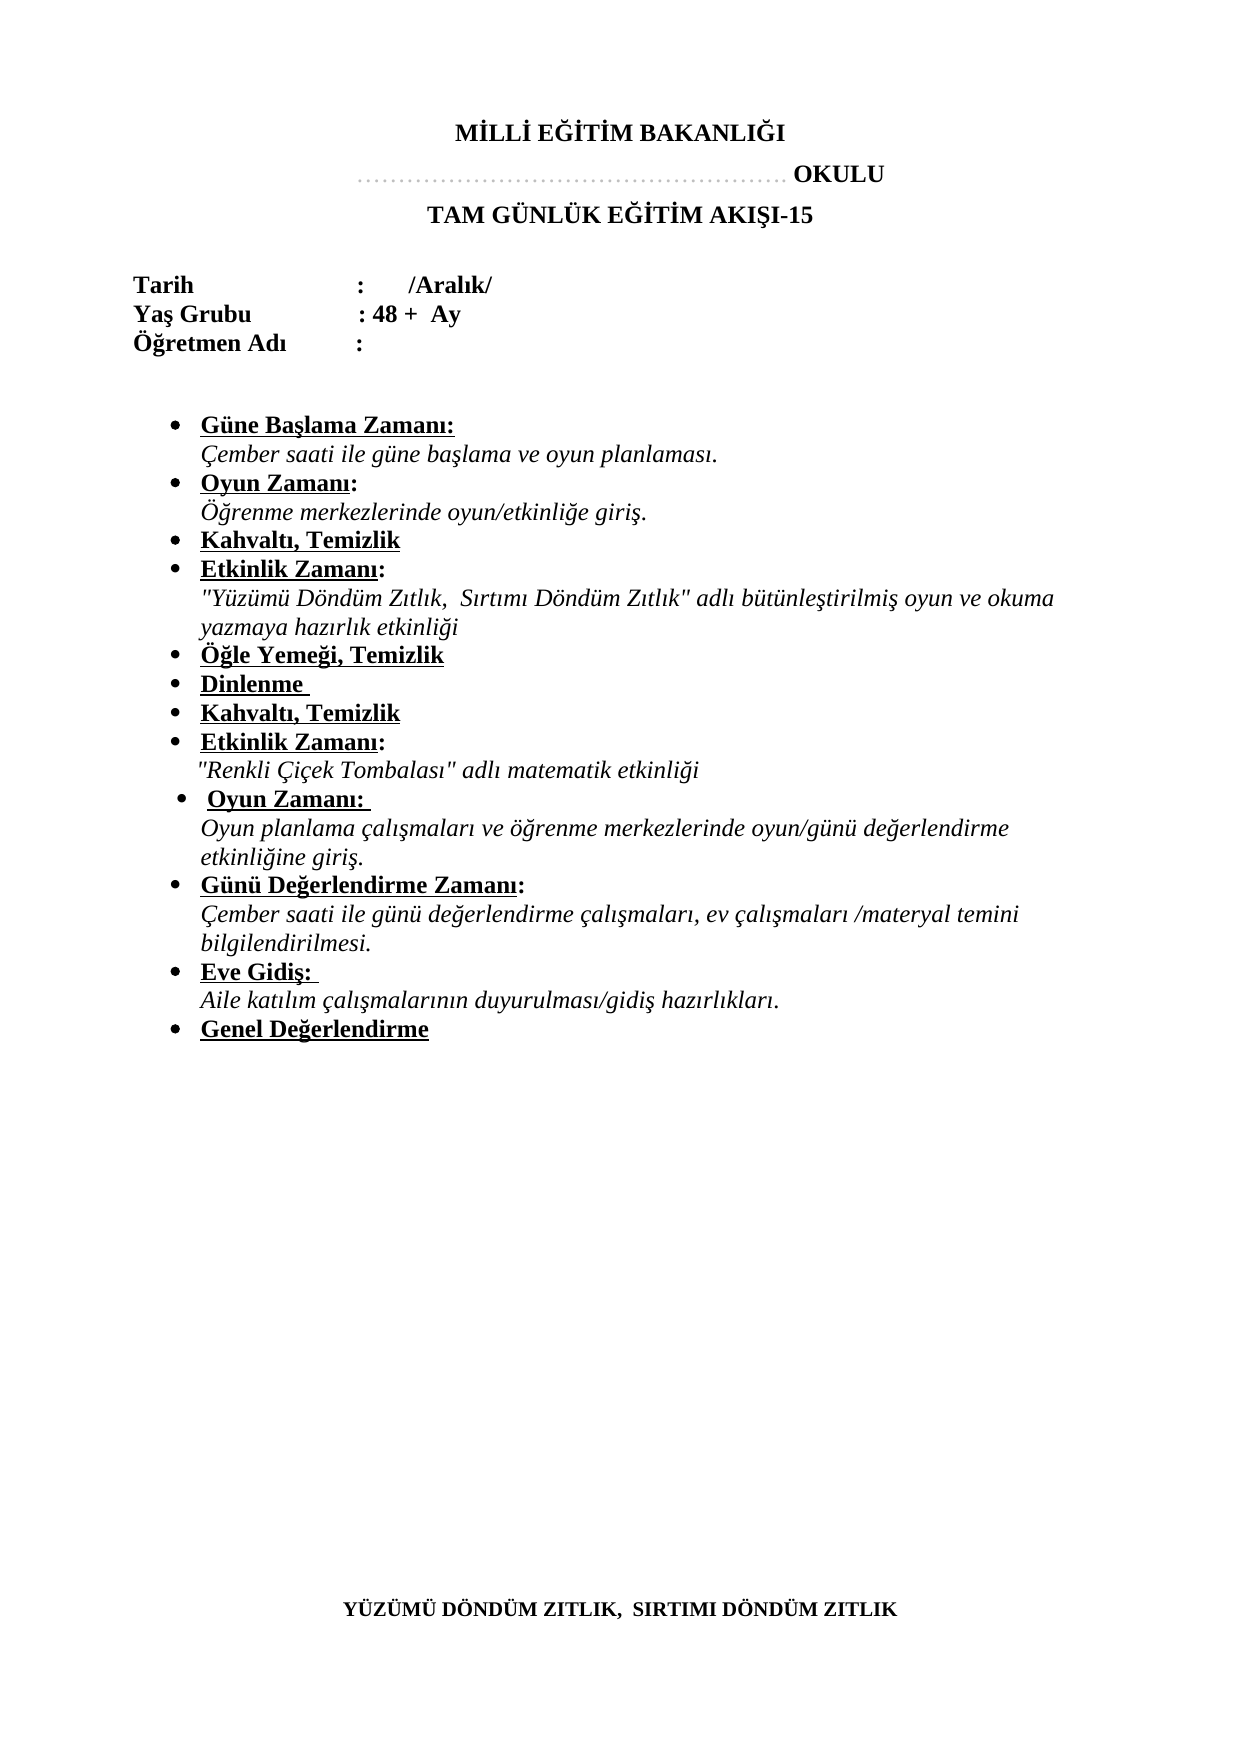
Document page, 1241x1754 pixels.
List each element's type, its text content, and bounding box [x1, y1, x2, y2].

list Dinlenme [171, 669, 1070, 698]
list Oyun Zamanı: [171, 468, 1070, 497]
list Oyun planlama çalışmaları ve öğrenme merkezlerinde oyun/günü değerlendirme etkinliğine giriş. [200, 813, 1070, 871]
list Günü Değerlendirme Zamanı: [171, 871, 1070, 899]
text Yaş Grubu : 48 + Ay [133, 299, 1092, 328]
list Öğrenme merkezlerinde oyun/etkinliğe giriş. [200, 497, 1070, 526]
list Eve Gidiş: [171, 957, 1070, 986]
text MİLLİ EĞİTİM BAKANLIĞI [148, 118, 1092, 147]
list Oyun Zamanı: [177, 784, 1070, 813]
list Kahvaltı, Temizlik [171, 698, 1070, 727]
list Güne Başlama Zamanı: [171, 411, 1070, 439]
list Çember saati ile güne başlama ve oyun planlaması. [200, 439, 1070, 468]
text "Yüzümü Döndüm Zıtlık, Sırtımı Döndüm Zıtlık" adlı bütünleştirilmiş oyun ve okuma yazmaya hazırlık etkinliği [200, 583, 1092, 641]
list Genel Değerlendirme [171, 1014, 1070, 1043]
text ……………………………………………. OKULU [148, 159, 1092, 188]
text Öğretmen Adı : [133, 328, 1092, 357]
list Etkinlik Zamanı: [171, 727, 1070, 756]
list Öğle Yemeği, Temizlik [171, 641, 1070, 669]
list Çember saati ile günü değerlendirme çalışmaları, ev çalışmaları /materyal temini bilgilendirilmesi. [200, 899, 1070, 957]
text "Renkli Çiçek Tombalası" adlı matematik etkinliği [148, 756, 1092, 784]
text TAM GÜNLÜK EĞİTİM AKIŞI-15 [148, 201, 1092, 229]
list Aile katılım çalışmalarının duyurulması/gidiş hazırlıkları. [200, 986, 1070, 1014]
list Etkinlik Zamanı: [171, 554, 1070, 583]
list Kahvaltı, Temizlik [171, 526, 1070, 554]
text YÜZÜMÜ DÖNDÜM ZITLIK, SIRTIMI DÖNDÜM ZITLIK [148, 1597, 1092, 1621]
text Tarih : /Aralık/ [133, 271, 1092, 299]
